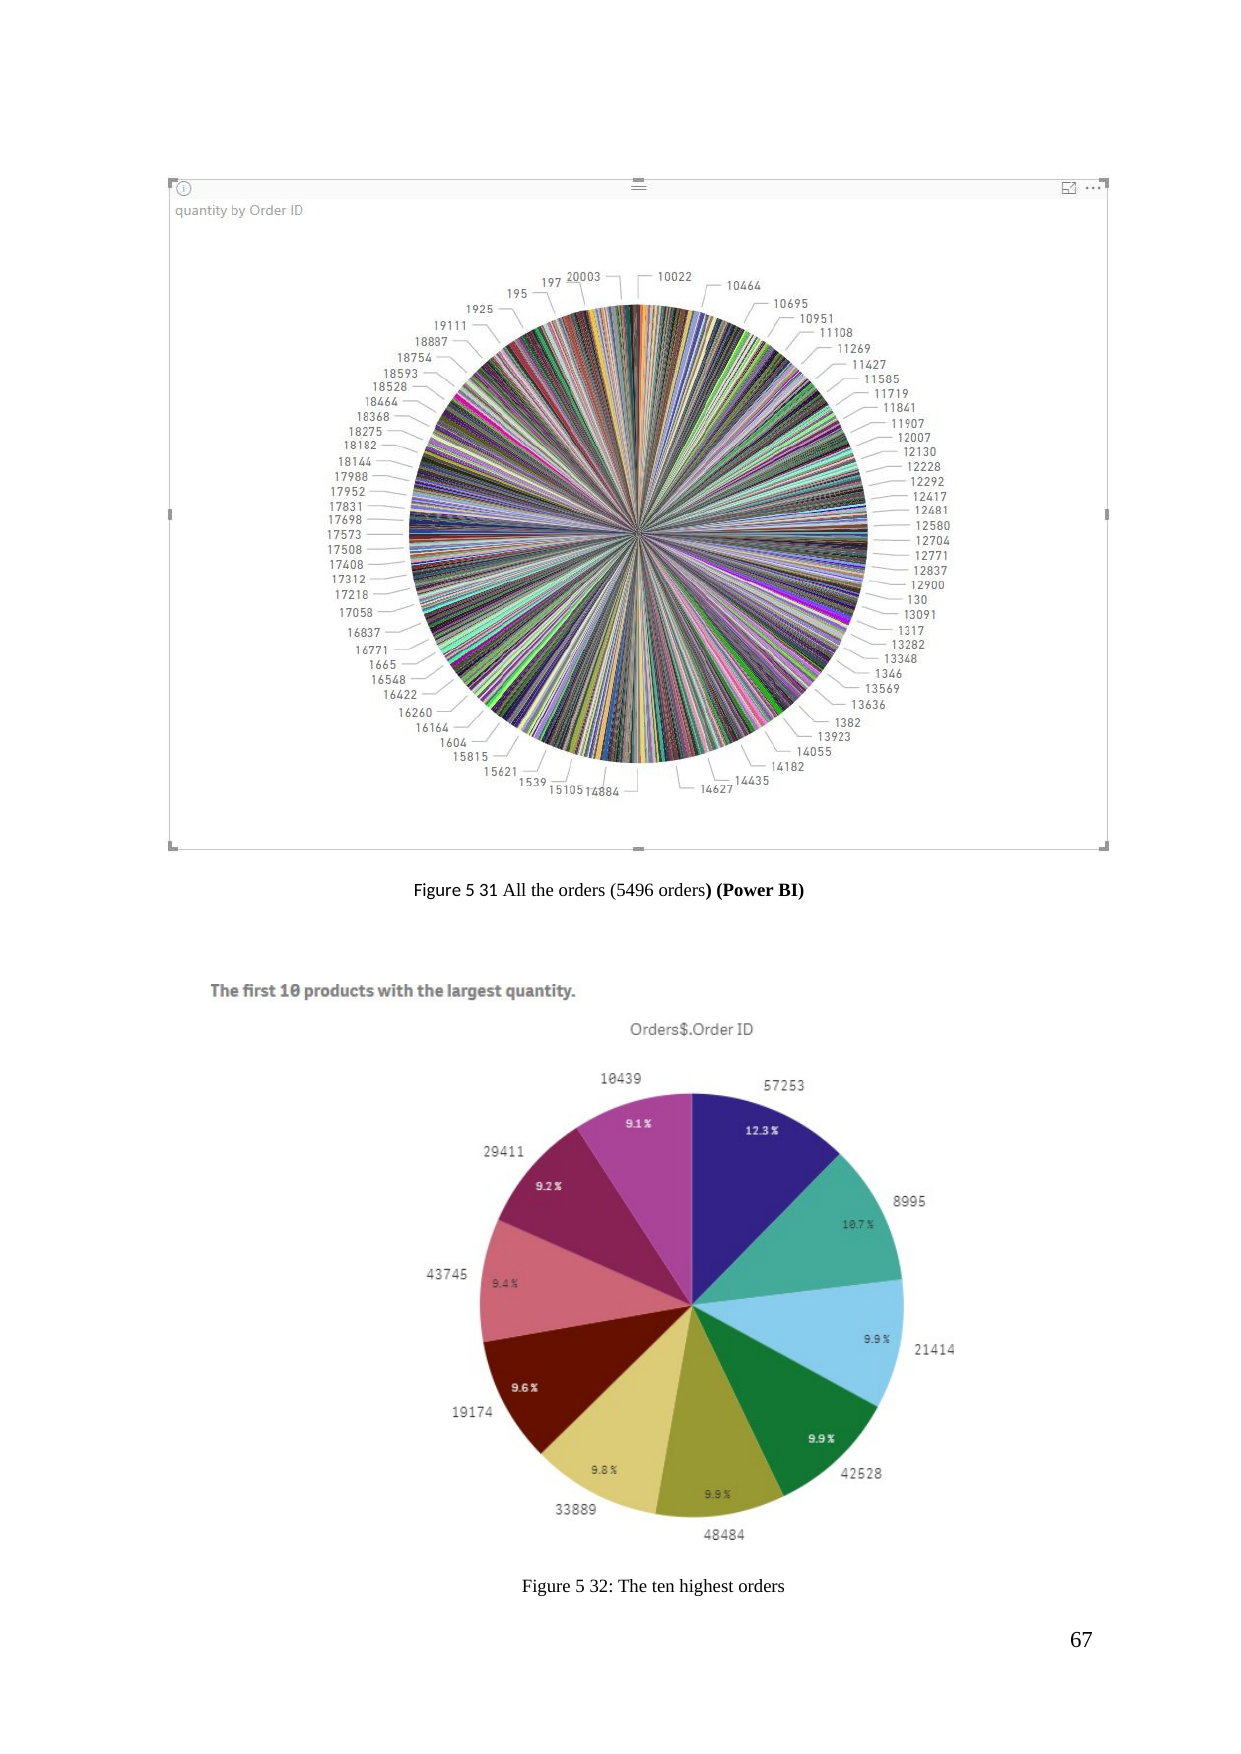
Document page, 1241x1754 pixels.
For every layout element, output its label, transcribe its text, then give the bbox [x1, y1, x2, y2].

text Figure 5 31 All the orders (5496 orders) (Power BI) [413, 879, 1223, 902]
text Figure 5 32: The ten highest orders [264, 1575, 1042, 1596]
picture [210, 984, 955, 1540]
picture [165, 175, 1111, 853]
